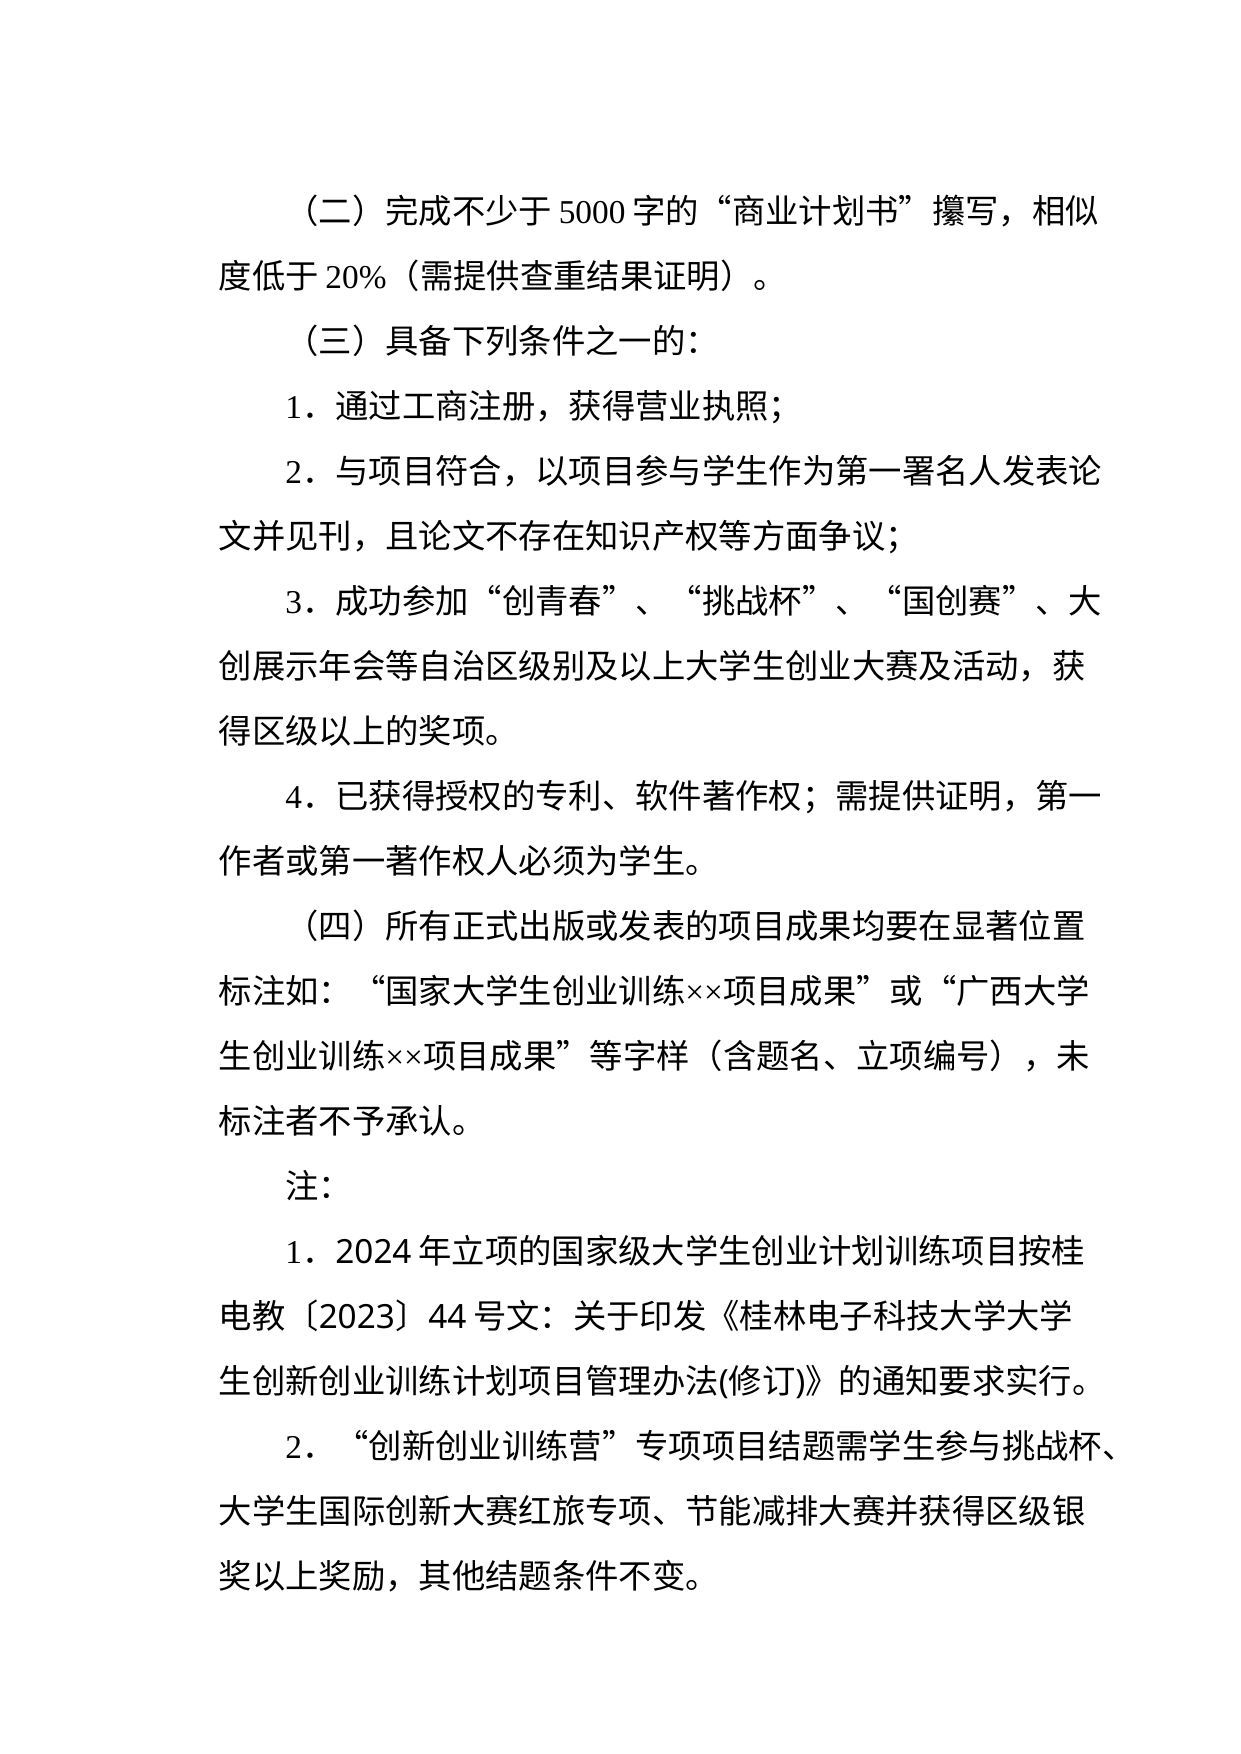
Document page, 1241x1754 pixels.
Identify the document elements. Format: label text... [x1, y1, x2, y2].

text 2．与项目符合，以项目参与学生作为第一署名人发表论文并见刊，且论文不存在知识产权等方面争议； [218, 437, 1104, 567]
text （二）完成不少于5000字的“商业计划书”攥写，相似度低于20%（需提供查重结果证明）。 [218, 177, 1104, 307]
text 注： [218, 1152, 1104, 1217]
text 1．2024年立项的国家级大学生创业计划训练项目按桂电教〔2023〕44号文：关于印发《桂林电子科技大学大学生创新创业训练计划项目管理办法(修订)》的通知要求实行。 [218, 1217, 1104, 1412]
text 3．成功参加“创青春”、“挑战杯”、“国创赛”、大创展示年会等自治区级别及以上大学生创业大赛及活动，获得区级以上的奖项。 [218, 567, 1104, 762]
text 1．通过工商注册，获得营业执照； [218, 372, 1104, 437]
text （三）具备下列条件之一的： [218, 307, 1104, 372]
text （四）所有正式出版或发表的项目成果均要在显著位置标注如：“国家大学生创业训练××项目成果”或“广西大学生创业训练××项目成果”等字样（含题名、立项编号），未标注者不予承认。 [218, 892, 1104, 1152]
text 2．“创新创业训练营”专项项目结题需学生参与挑战杯、大学生国际创新大赛红旅专项、节能减排大赛并获得区级银奖以上奖励，其他结题条件不变。 [218, 1412, 1104, 1607]
text 4．已获得授权的专利、软件著作权；需提供证明，第一作者或第一著作权人必须为学生。 [218, 762, 1104, 892]
